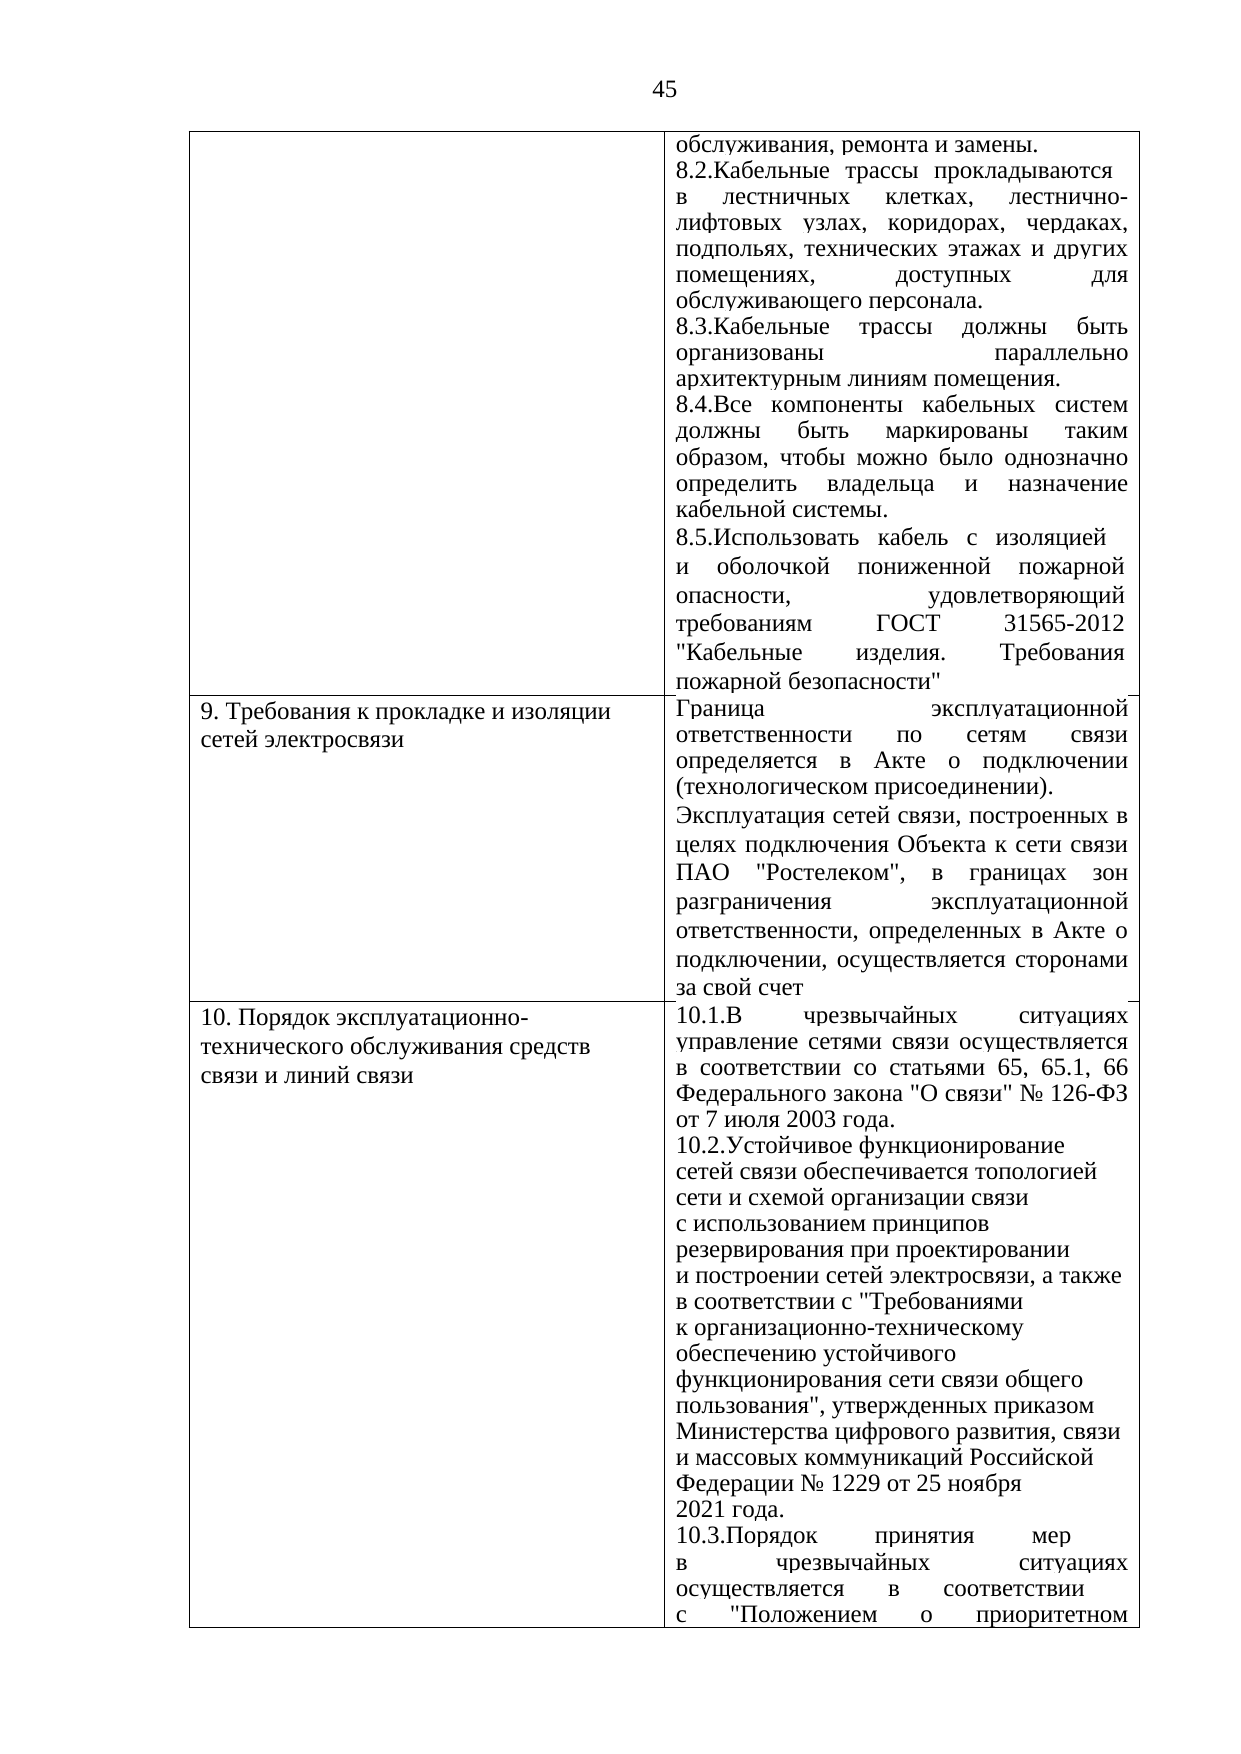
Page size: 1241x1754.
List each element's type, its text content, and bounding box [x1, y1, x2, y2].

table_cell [190, 132, 664, 695]
table_cell 9. Требования к прокладке и изоляции сетей электросвязи [190, 696, 664, 1001]
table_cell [665, 1002, 1139, 1627]
table_cell Граница эксплуатационной ответственности по сетям связи определяется в Акте о подключении (технологическом присоединении). Эксплуатация сетей связи, построенных в целях подключения Объекта к сети связи ПАО "Ростелеком", в границах зон разграничения эксплуатационной ответственности, определенных в Акте о подключении, осуществляется сторонами за свой счет [665, 696, 1139, 1001]
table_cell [190, 1002, 664, 1627]
